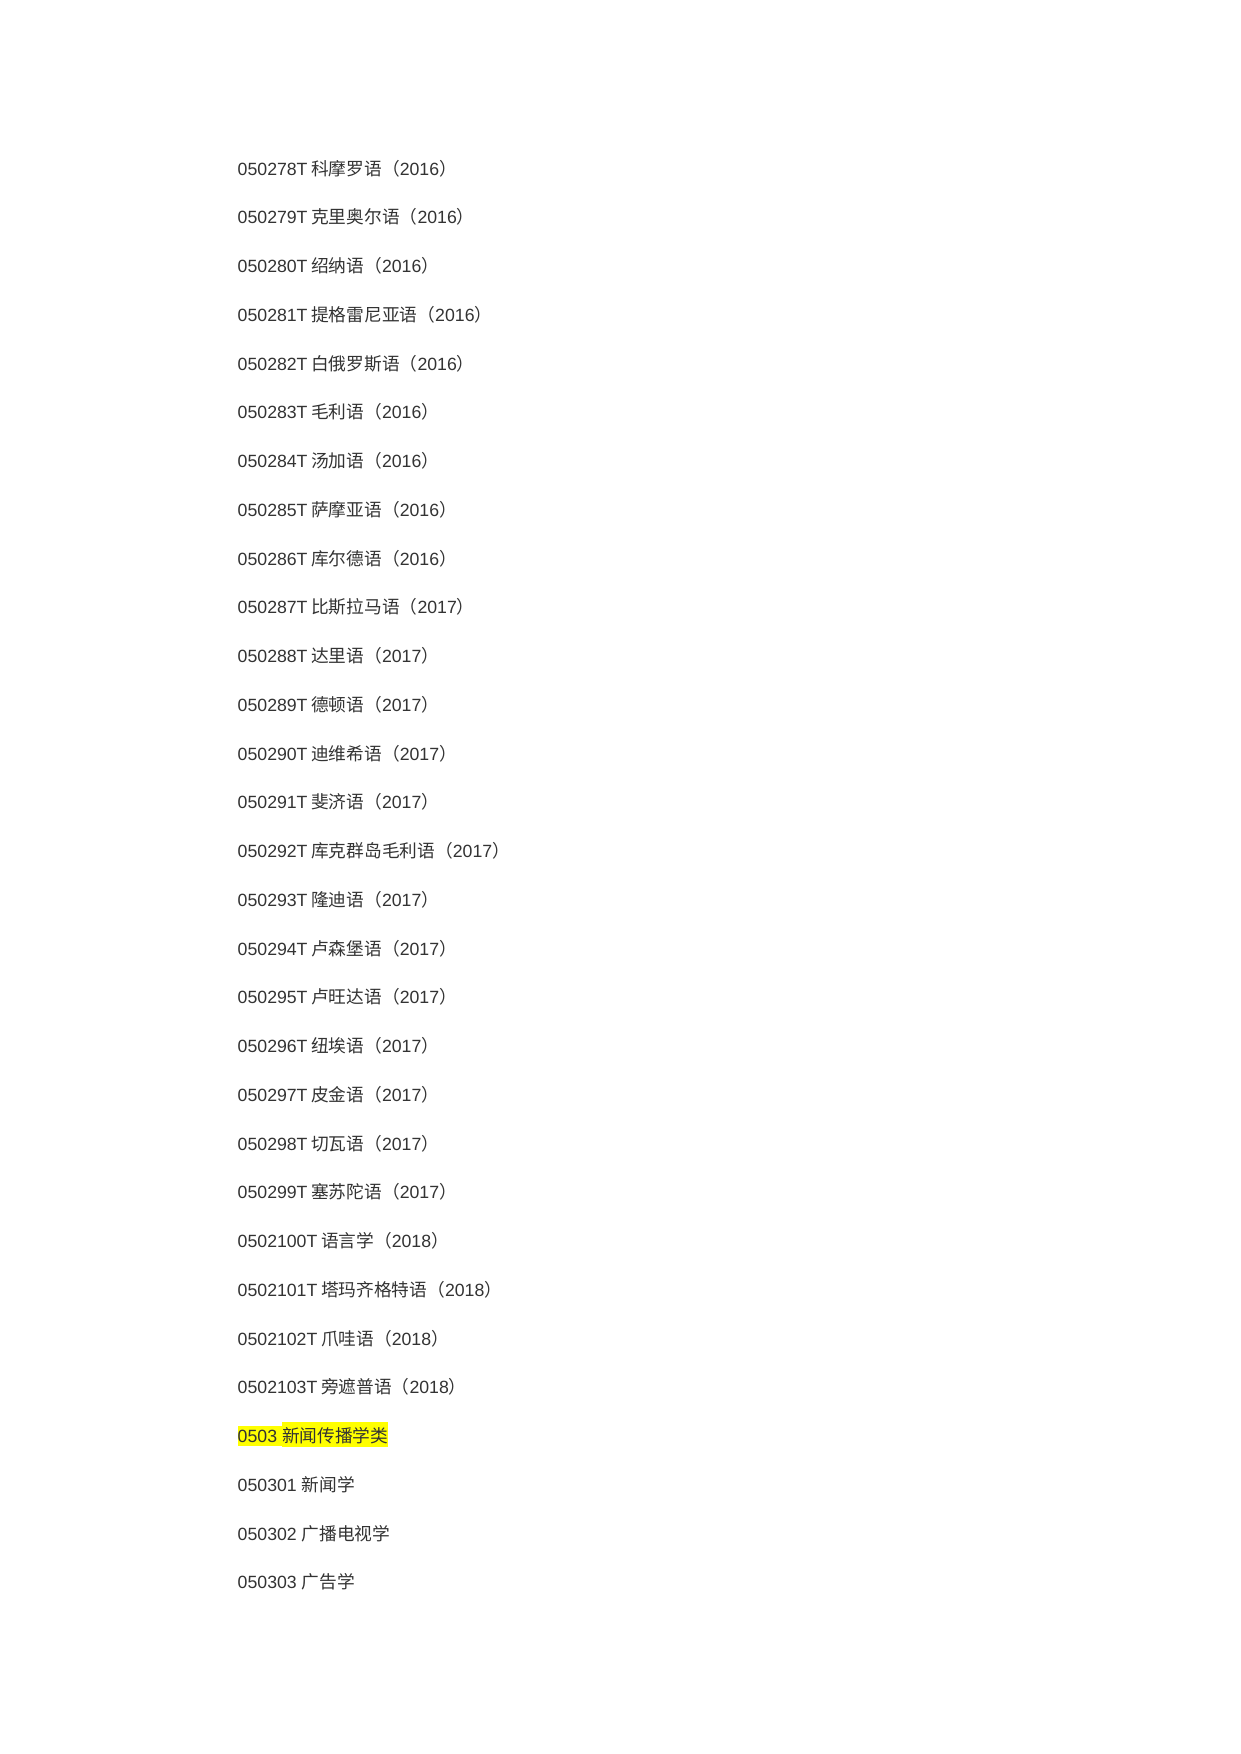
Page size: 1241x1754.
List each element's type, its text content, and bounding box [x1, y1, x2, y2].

text 050280T绍纳语（2016） [187, 247, 1053, 277]
text 0503 新闻传播学类 [187, 1417, 1053, 1447]
text 050298T切瓦语（2017） [187, 1125, 1053, 1155]
text 050295T卢旺达语（2017） [187, 979, 1053, 1009]
text 050285T萨摩亚语（2016） [187, 491, 1053, 521]
text 050287T比斯拉马语（2017） [187, 589, 1053, 619]
text 050294T卢森堡语（2017） [187, 930, 1053, 960]
text 050283T毛利语（2016） [187, 394, 1053, 424]
text 050290T迪维希语（2017） [187, 735, 1053, 765]
text 0502103T旁遮普语（2018） [187, 1369, 1053, 1399]
text 050278T科摩罗语（2016） [187, 150, 1053, 180]
text 050293T隆迪语（2017） [187, 881, 1053, 911]
text 050291T斐济语（2017） [187, 784, 1053, 814]
text 050299T塞苏陀语（2017） [187, 1174, 1053, 1204]
text 0502102T爪哇语（2018） [187, 1320, 1053, 1350]
text 050301 新闻学 [187, 1466, 1053, 1496]
text 050284T汤加语（2016） [187, 442, 1053, 472]
text 050279T克里奥尔语（2016） [187, 199, 1053, 229]
text 050292T库克群岛毛利语（2017） [187, 832, 1053, 862]
text 050282T白俄罗斯语（2016） [187, 345, 1053, 375]
text 050303 广告学 [187, 1564, 1053, 1594]
text 050288T达里语（2017） [187, 637, 1053, 667]
text 0502100T语言学（2018） [187, 1222, 1053, 1252]
text 050297T皮金语（2017） [187, 1076, 1053, 1106]
text 050286T库尔德语（2016） [187, 540, 1053, 570]
text 050289T德顿语（2017） [187, 686, 1053, 716]
text 0502101T塔玛齐格特语（2018） [187, 1271, 1053, 1301]
text 050302 广播电视学 [187, 1515, 1053, 1545]
text 050296T纽埃语（2017） [187, 1027, 1053, 1057]
text 050281T提格雷尼亚语（2016） [187, 296, 1053, 326]
